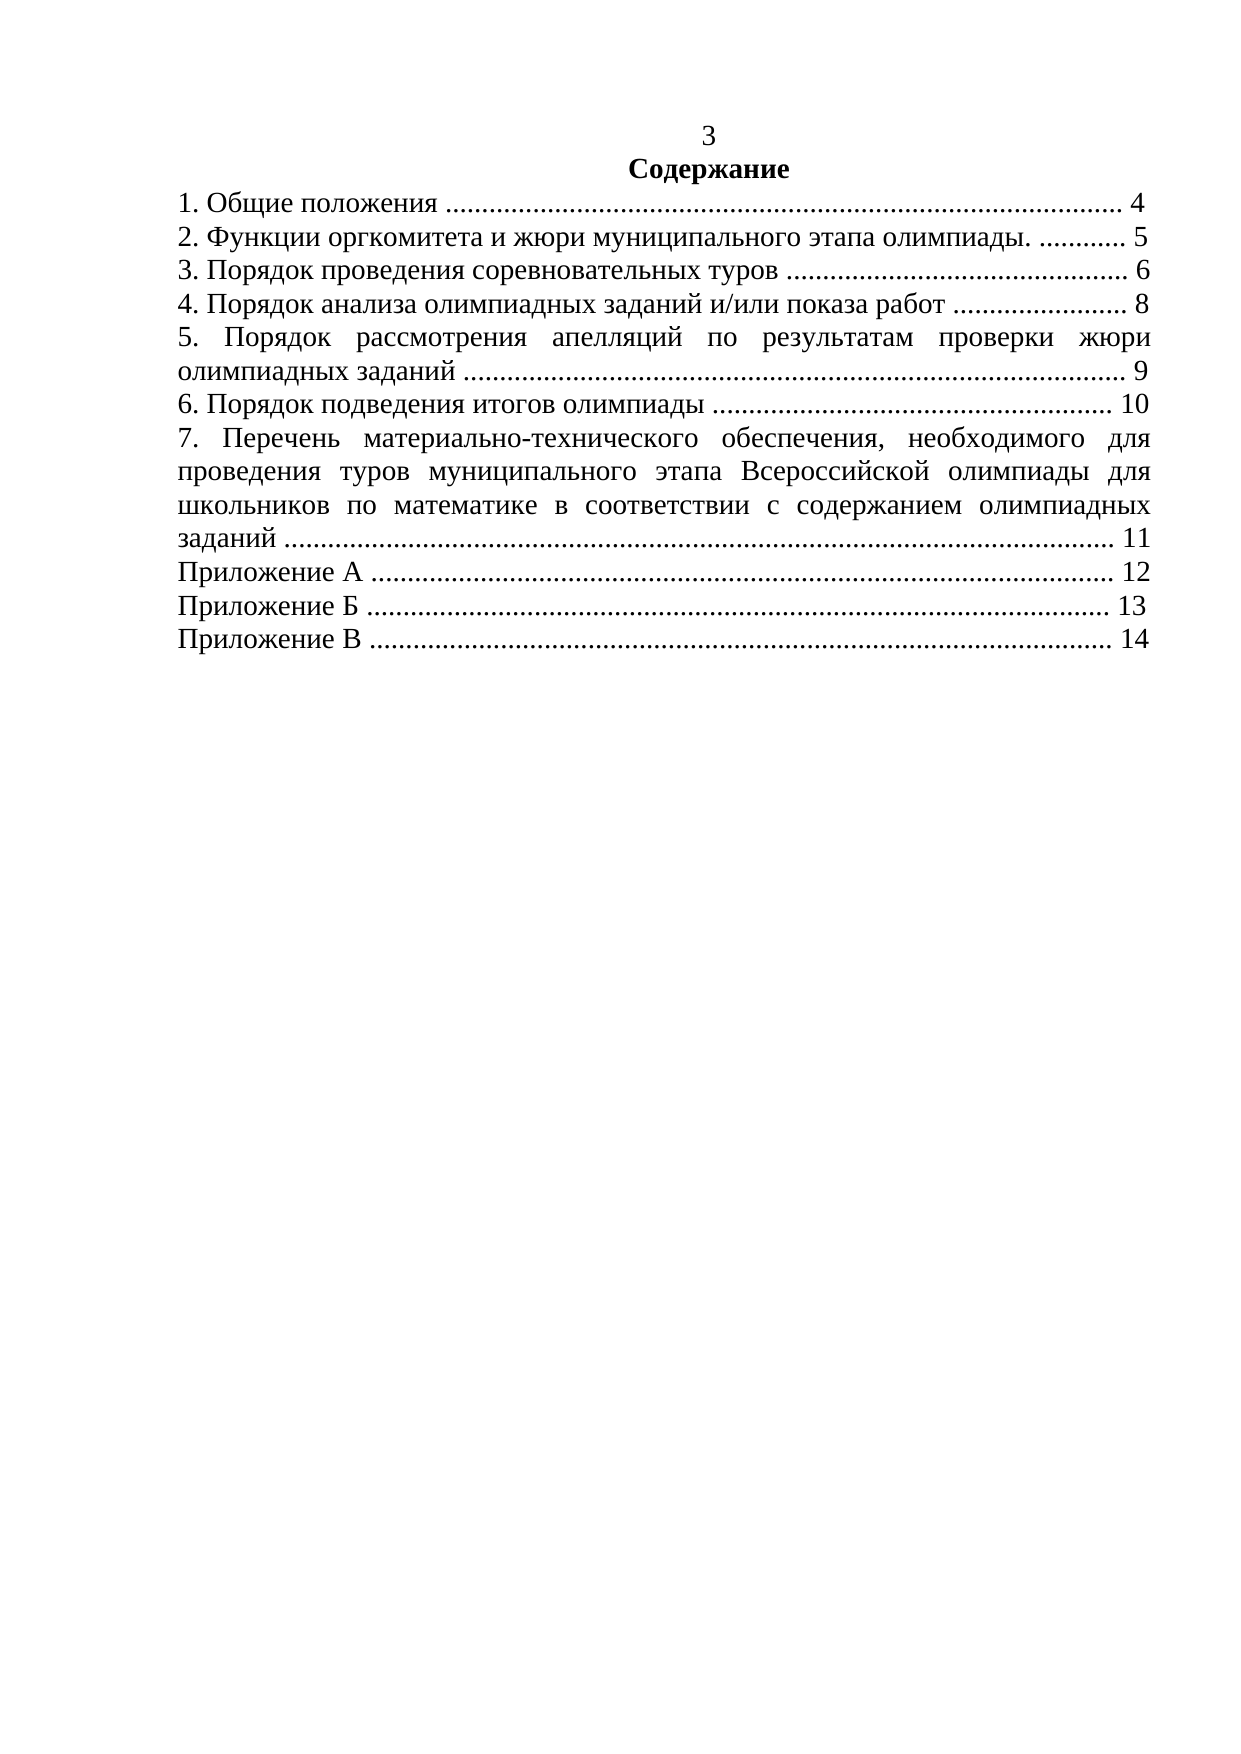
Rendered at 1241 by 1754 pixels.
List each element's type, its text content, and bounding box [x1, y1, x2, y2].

text 5. Порядок рассмотрения апелляций по результатам проверки жюри олимпиадных заданий ........................................................................................... 9 [177, 319, 1152, 386]
text Содержание [177, 152, 1152, 185]
text 1. Общие положения ............................................................................................. 4 [177, 185, 1152, 219]
text 3 [177, 118, 1152, 152]
text 4. Порядок анализа олимпиадных заданий и/или показа работ ........................ 8 [177, 286, 1152, 319]
text Приложение Б ...................................................................................................... 13 [177, 588, 1152, 621]
text Приложение А ...................................................................................................... 12 [177, 554, 1152, 588]
text 7. Перечень материально-технического обеспечения, необходимого для проведения туров муниципального этапа Всероссийской олимпиады для школьников по математике в соответствии с содержанием олимпиадных заданий .................................................................................................................. 11 [177, 420, 1152, 554]
text 2. Функции оргкомитета и жюри муниципального этапа олимпиады. ............ 5 [177, 219, 1152, 252]
text 3. Порядок проведения соревновательных туров ............................................... 6 [177, 252, 1152, 286]
text 6. Порядок подведения итогов олимпиады ....................................................... 10 [177, 386, 1152, 420]
text Приложение В ...................................................................................................... 14 [177, 621, 1152, 655]
